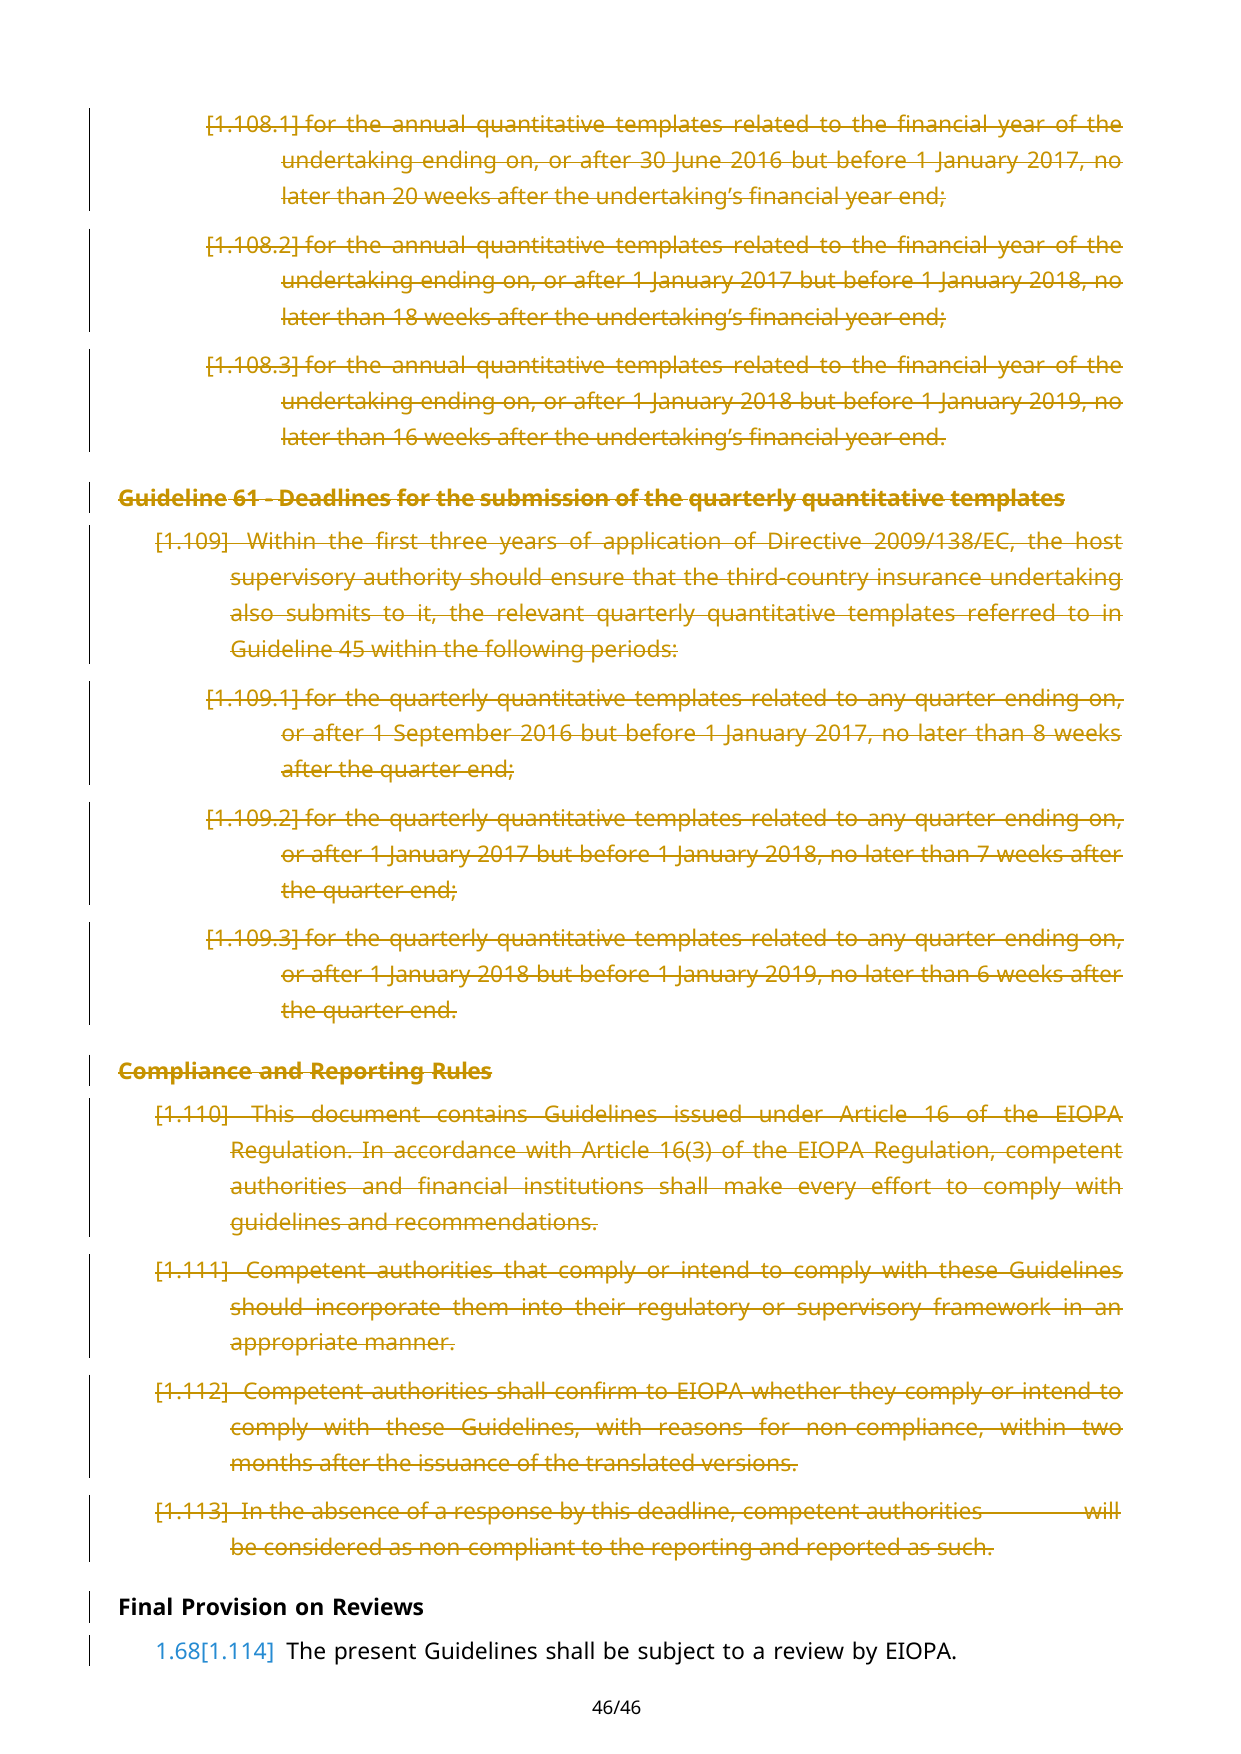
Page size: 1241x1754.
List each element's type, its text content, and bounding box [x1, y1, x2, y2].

subtitle Final Provision on Reviews [118, 1591, 1136, 1623]
list The present Guidelines shall be subject to a review by EIOPA. [155, 1635, 1123, 1666]
